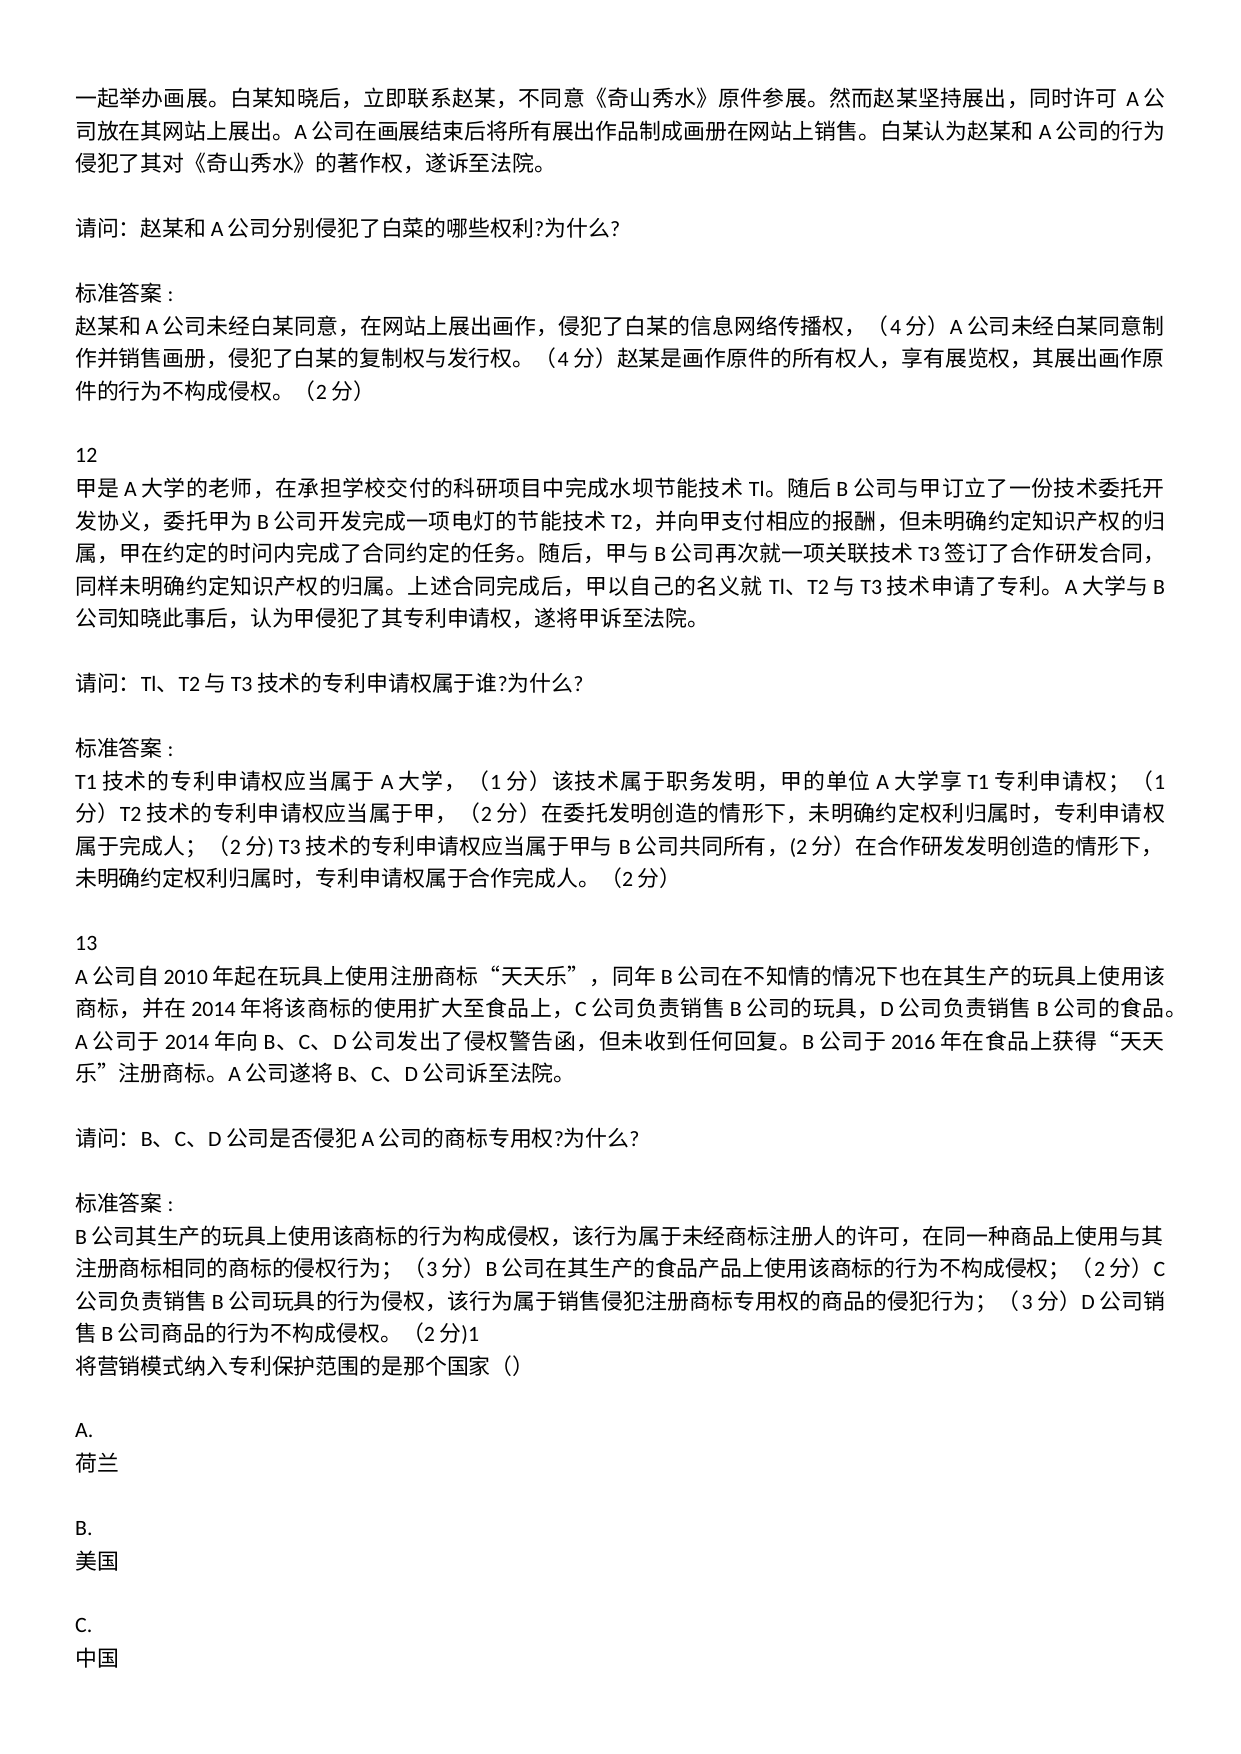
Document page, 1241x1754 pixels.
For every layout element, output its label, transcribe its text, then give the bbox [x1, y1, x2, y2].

text 请问：赵某和A公司分别侵犯了白菜的哪些权利?为什么? [75, 211, 1165, 243]
text 赵某和A公司未经白某同意，在网站上展出画作，侵犯了白某的信息网络传播权，（4分）A公司未经白某同意制作并销售画册，侵犯了白某的复制权与发行权。（4分）赵某是画作原件的所有权人，享有展览权，其展出画作原件的行为不构成侵权。（2分） [75, 308, 1165, 406]
text 12 [75, 438, 1165, 471]
text 标准答案 : [75, 276, 1165, 308]
text 甲是A大学的老师，在承担学校交付的科研项目中完成水坝节能技术Tl。随后B公司与甲订立了一份技术委托开发协义，委托甲为B公司开发完成一项电灯的节能技术T2，并向甲支付相应的报酬，但未明确约定知识产权的归属，甲在约定的时问内完成了合同约定的任务。随后，甲与B公司再次就一项关联技术T3签订了合作研发合同，同样未明确约定知识产权的归属。上述合同完成后，甲以自己的名义就Tl、T2与T3技术申请了专利。A大学与B公司知晓此事后，认为甲侵犯了其专利申请权，遂将甲诉至法院。 [75, 471, 1165, 633]
text 请问：B、C、D公司是否侵犯A公司的商标专用权?为什么? [75, 1121, 1165, 1153]
text 荷兰 [75, 1446, 1165, 1478]
text 将营销模式纳入专利保护范围的是那个国家（） [75, 1348, 1165, 1381]
text B公司其生产的玩具上使用该商标的行为构成侵权，该行为属于未经商标注册人的许可，在同一种商品上使用与其注册商标相同的商标的侵权行为；（3分）B公司在其生产的食品产品上使用该商标的行为不构成侵权；（2分）C公司负责销售B公司玩具的行为侵权，该行为属于销售侵犯注册商标专用权的商品的侵犯行为；（3分）D公司销售B公司商品的行为不构成侵权。（2分)1 [75, 1218, 1165, 1348]
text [75, 81, 1165, 178]
text T1技术的专利申请权应当属于A大学，（1分）该技术属于职务发明，甲的单位A大学享T1专利申请权；（1分）T2技术的专利申请权应当属于甲，（2分）在委托发明创造的情形下，未明确约定权利归属时，专利申请权属于完成人；（2分) T3技术的专利申请权应当属于甲与B公司共同所有，(2分）在合作研发发明创造的情形下，未明确约定权利归属时，专利申请权属于合作完成人。（2分） [75, 763, 1165, 893]
text 请问：Tl、T2与T3技术的专利申请权属于谁?为什么? [75, 666, 1165, 698]
text A公司自2010年起在玩具上使用注册商标“天天乐”，同年B公司在不知情的情况下也在其生产的玩具上使用该商标，并在2014年将该商标的使用扩大至食品上，C公司负责销售B公司的玩具，D公司负责销售B公司的食品。A公司于2014年向B、C、D公司发出了侵权警告函，但未收到任何回复。B公司于2016年在食品上获得“天天乐”注册商标。A公司遂将B、C、D公司诉至法院。 [75, 958, 1165, 1088]
text 标准答案 : [75, 1186, 1165, 1218]
text 13 [75, 926, 1165, 958]
text A. [75, 1413, 1165, 1446]
text 美国 [75, 1543, 1165, 1576]
text C. [75, 1608, 1165, 1641]
text 中国 [75, 1641, 1165, 1673]
text B. [75, 1511, 1165, 1543]
text 标准答案 : [75, 731, 1165, 763]
